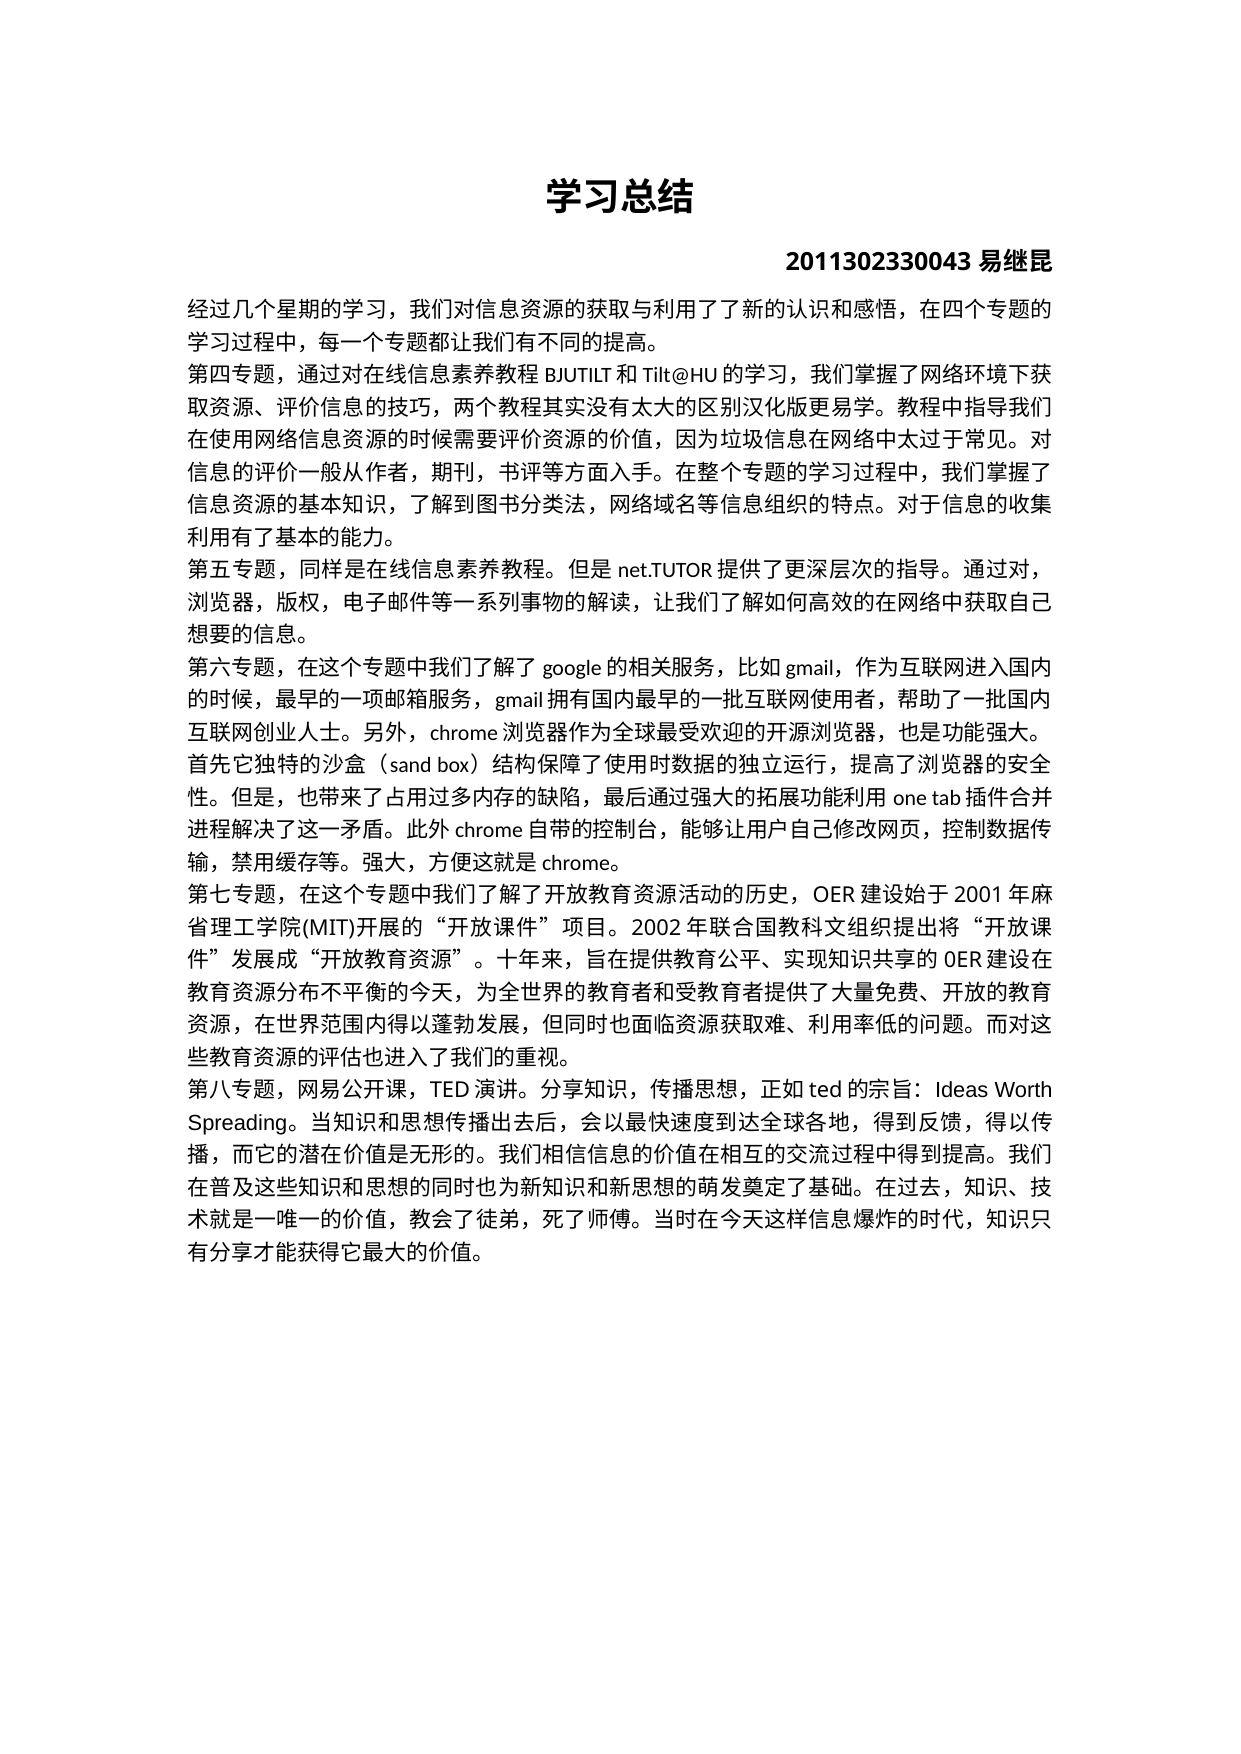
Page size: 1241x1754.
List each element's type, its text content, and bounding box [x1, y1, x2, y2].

text 经过几个星期的学习，我们对信息资源的获取与利用了了新的认识和感悟，在四个专题的学习过程中，每一个专题都让我们有不同的提高。 [187, 292, 1053, 357]
text 学习总结 [187, 162, 1053, 227]
text 2011302330043 易继昆 [187, 227, 1053, 292]
text 第八专题，网易公开课，TED演讲。分享知识，传播思想，正如ted的宗旨：Ideas Worth Spreading。当知识和思想传播出去后，会以最快速度到达全球各地，得到反馈，得以传播，而它的潜在价值是无形的。我们相信信息的价值在相互的交流过程中得到提高。我们在普及这些知识和思想的同时也为新知识和新思想的萌发奠定了基础。在过去，知识、技术就是一唯一的价值，教会了徒弟，死了师傅。当时在今天这样信息爆炸的时代，知识只有分享才能获得它最大的价值。 [187, 1072, 1053, 1267]
text 第四专题，通过对在线信息素养教程BJUTILT和Tilt@HU的学习，我们掌握了网络环境下获取资源、评价信息的技巧，两个教程其实没有太大的区别汉化版更易学。教程中指导我们在使用网络信息资源的时候需要评价资源的价值，因为垃圾信息在网络中太过于常见。对信息的评价一般从作者，期刊，书评等方面入手。在整个专题的学习过程中，我们掌握了信息资源的基本知识，了解到图书分类法，网络域名等信息组织的特点。对于信息的收集利用有了基本的能力。 [187, 357, 1053, 552]
text 第七专题，在这个专题中我们了解了开放教育资源活动的历史，OER建设始于2001年麻省理工学院(MIT)开展的“开放课件”项目。2002年联合国教科文组织提出将“开放课件”发展成“开放教育资源”。十年来，旨在提供教育公平、实现知识共享的0ER建设在教育资源分布不平衡的今天，为全世界的教育者和受教育者提供了大量免费、开放的教育资源，在世界范围内得以蓬勃发展，但同时也面临资源获取难、利用率低的问题。而对这些教育资源的评估也进入了我们的重视。 [187, 877, 1053, 1072]
text 第六专题，在这个专题中我们了解了google的相关服务，比如gmail，作为互联网进入国内的时候，最早的一项邮箱服务，gmail拥有国内最早的一批互联网使用者，帮助了一批国内互联网创业人士。另外，chrome浏览器作为全球最受欢迎的开源浏览器，也是功能强大。首先它独特的沙盒（sand box）结构保障了使用时数据的独立运行，提高了浏览器的安全性。但是，也带来了占用过多内存的缺陷，最后通过强大的拓展功能利用one tab插件合并进程解决了这一矛盾。此外chrome自带的控制台，能够让用户自己修改网页，控制数据传输，禁用缓存等。强大，方便这就是chrome。 [187, 649, 1053, 877]
text 第五专题，同样是在线信息素养教程。但是net.TUTOR提供了更深层次的指导。通过对，浏览器，版权，电子邮件等一系列事物的解读，让我们了解如何高效的在网络中获取自己想要的信息。 [187, 552, 1053, 649]
